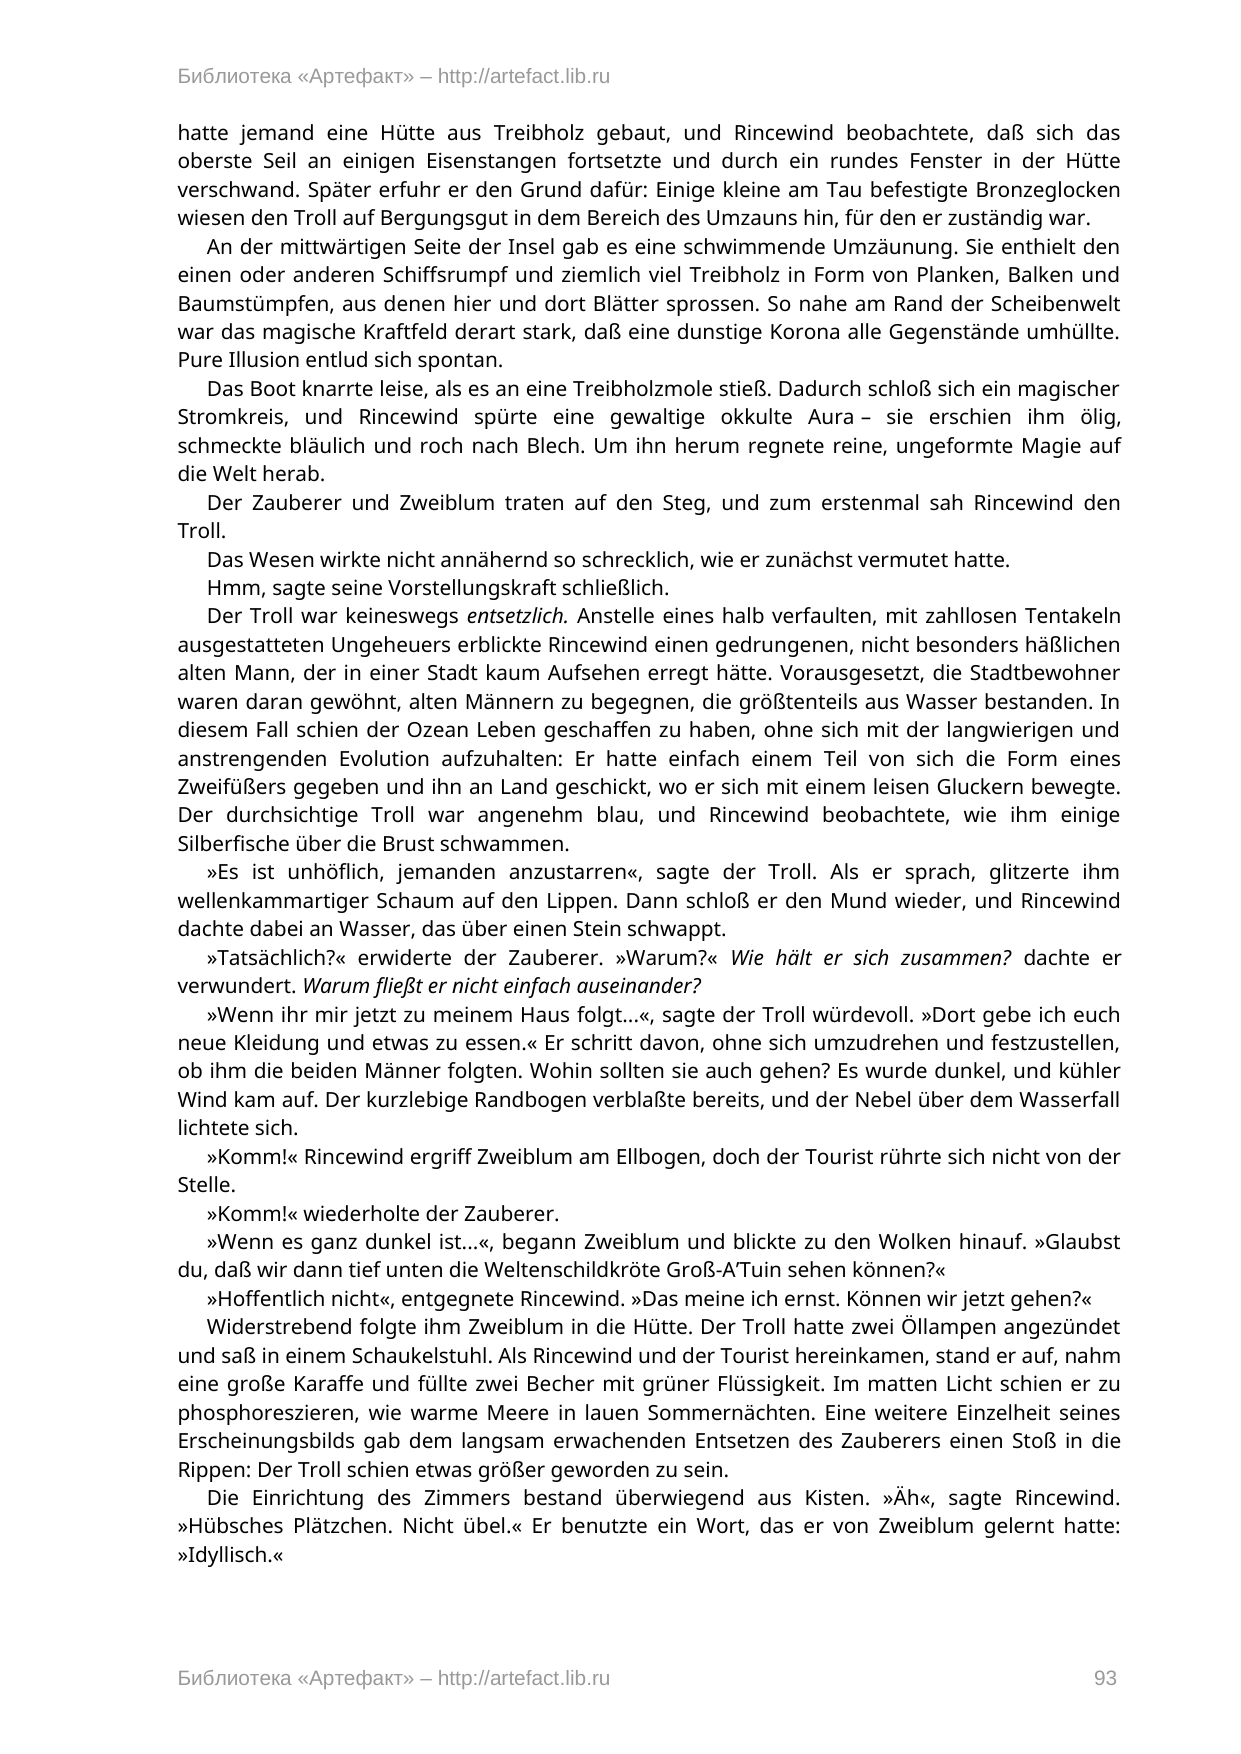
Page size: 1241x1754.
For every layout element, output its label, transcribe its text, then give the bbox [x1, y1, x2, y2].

text An der mittwärtigen Seite der Insel gab es eine schwimmende Umzäunung. Sie enthielt den einen oder anderen Schiffsrumpf und ziemlich viel Treibholz in Form von Planken, Balken und Baumstümpfen, aus denen hier und dort Blätter sprossen. So nahe am Rand der Scheibenwelt war das magische Kraftfeld derart stark, daß eine dunstige Korona alle Gegenstände umhüllte. Pure Illusion entlud sich spontan. [177, 232, 1122, 374]
text Das Wesen wirkte nicht annähernd so schrecklich, wie er zunächst vermutet hatte. [177, 545, 1122, 573]
text »Wenn ihr mir jetzt zu meinem Haus folgt...«, sagte der Troll würdevoll. »Dort gebe ich euch neue Kleidung und etwas zu essen.« Er schritt davon, ohne sich umzudrehen und festzustellen, ob ihm die beiden Männer folgten. Wohin sollten sie auch gehen? Es wurde dunkel, und kühler Wind kam auf. Der kurzlebige Randbogen verblaßte bereits, und der Nebel über dem Wasserfall lichtete sich. [177, 1000, 1122, 1142]
text Die Einrichtung des Zimmers bestand überwiegend aus Kisten. »Äh«, sagte Rincewind. »Hübsches Plätzchen. Nicht übel.« Er benutzte ein Wort, das er von Zweiblum gelernt hatte: »Idyllisch.« [177, 1483, 1122, 1568]
text Der Zauberer und Zweiblum traten auf den Steg, und zum erstenmal sah Rincewind den Troll. [177, 488, 1122, 545]
text Das Boot knarrte leise, als es an eine Treibholzmole stieß. Dadurch schloß sich ein magischer Stromkreis, und Rincewind spürte eine gewaltige okkulte Aura – sie erschien ihm ölig, schmeckte bläulich und roch nach Blech. Um ihn herum regnete reine, ungeformte Magie auf die Welt herab. [177, 374, 1122, 488]
text »Tatsächlich?« erwiderte der Zauberer. »Warum?« Wie hält er sich zusammen? dachte er verwundert. Warum fließt er nicht einfach auseinander? [177, 943, 1122, 1000]
text »Hoffentlich nicht«, entgegnete Rincewind. »Das meine ich ernst. Können wir jetzt gehen?« [177, 1284, 1122, 1312]
text Widerstrebend folgte ihm Zweiblum in die Hütte. Der Troll hatte zwei Öllampen angezündet und saß in einem Schaukelstuhl. Als Rincewind und der Tourist hereinkamen, stand er auf, nahm eine große Karaffe und füllte zwei Becher mit grüner Flüssigkeit. Im matten Licht schien er zu phosphoreszieren, wie warme Meere in lauen Sommernächten. Eine weitere Einzelheit seines Erscheinungsbilds gab dem langsam erwachenden Entsetzen des Zauberers einen Stoß in die Rippen: Der Troll schien etwas größer geworden zu sein. [177, 1312, 1122, 1483]
text »Komm!« wiederholte der Zauberer. [177, 1199, 1122, 1227]
text »Es ist unhöflich, jemanden anzustarren«, sagte der Troll. Als er sprach, glitzerte ihm wellenkammartiger Schaum auf den Lippen. Dann schloß er den Mund wieder, und Rincewind dachte dabei an Wasser, das über einen Stein schwappt. [177, 857, 1122, 943]
text »Komm!« Rincewind ergriff Zweiblum am Ellbogen, doch der Tourist rührte sich nicht von der Stelle. [177, 1142, 1122, 1199]
text Der Troll war keineswegs entsetzlich. Anstelle eines halb verfaulten, mit zahllosen Tentakeln ausgestatteten Ungeheuers erblickte Rincewind einen gedrungenen, nicht besonders häßlichen alten Mann, der in einer Stadt kaum Aufsehen erregt hätte. Vorausgesetzt, die Stadtbewohner waren daran gewöhnt, alten Männern zu begegnen, die größtenteils aus Wasser bestanden. In diesem Fall schien der Ozean Leben geschaffen zu haben, ohne sich mit der langwierigen und anstrengenden Evolution aufzuhalten: Er hatte einfach einem Teil von sich die Form eines Zweifüßers gegeben und ihn an Land geschickt, wo er sich mit einem leisen Gluckern bewegte. Der durchsichtige Troll war angenehm blau, und Rincewind beobachtete, wie ihm einige Silberfische über die Brust schwammen. [177, 602, 1122, 857]
text Hmm, sagte seine Vorstellungskraft schließlich. [177, 573, 1122, 602]
text »Wenn es ganz dunkel ist...«, begann Zweiblum und blickte zu den Wolken hinauf. »Glaubst du, daß wir dann tief unten die Weltenschildkröte Groß-A’Tuin sehen können?« [177, 1227, 1122, 1284]
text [177, 118, 1122, 232]
